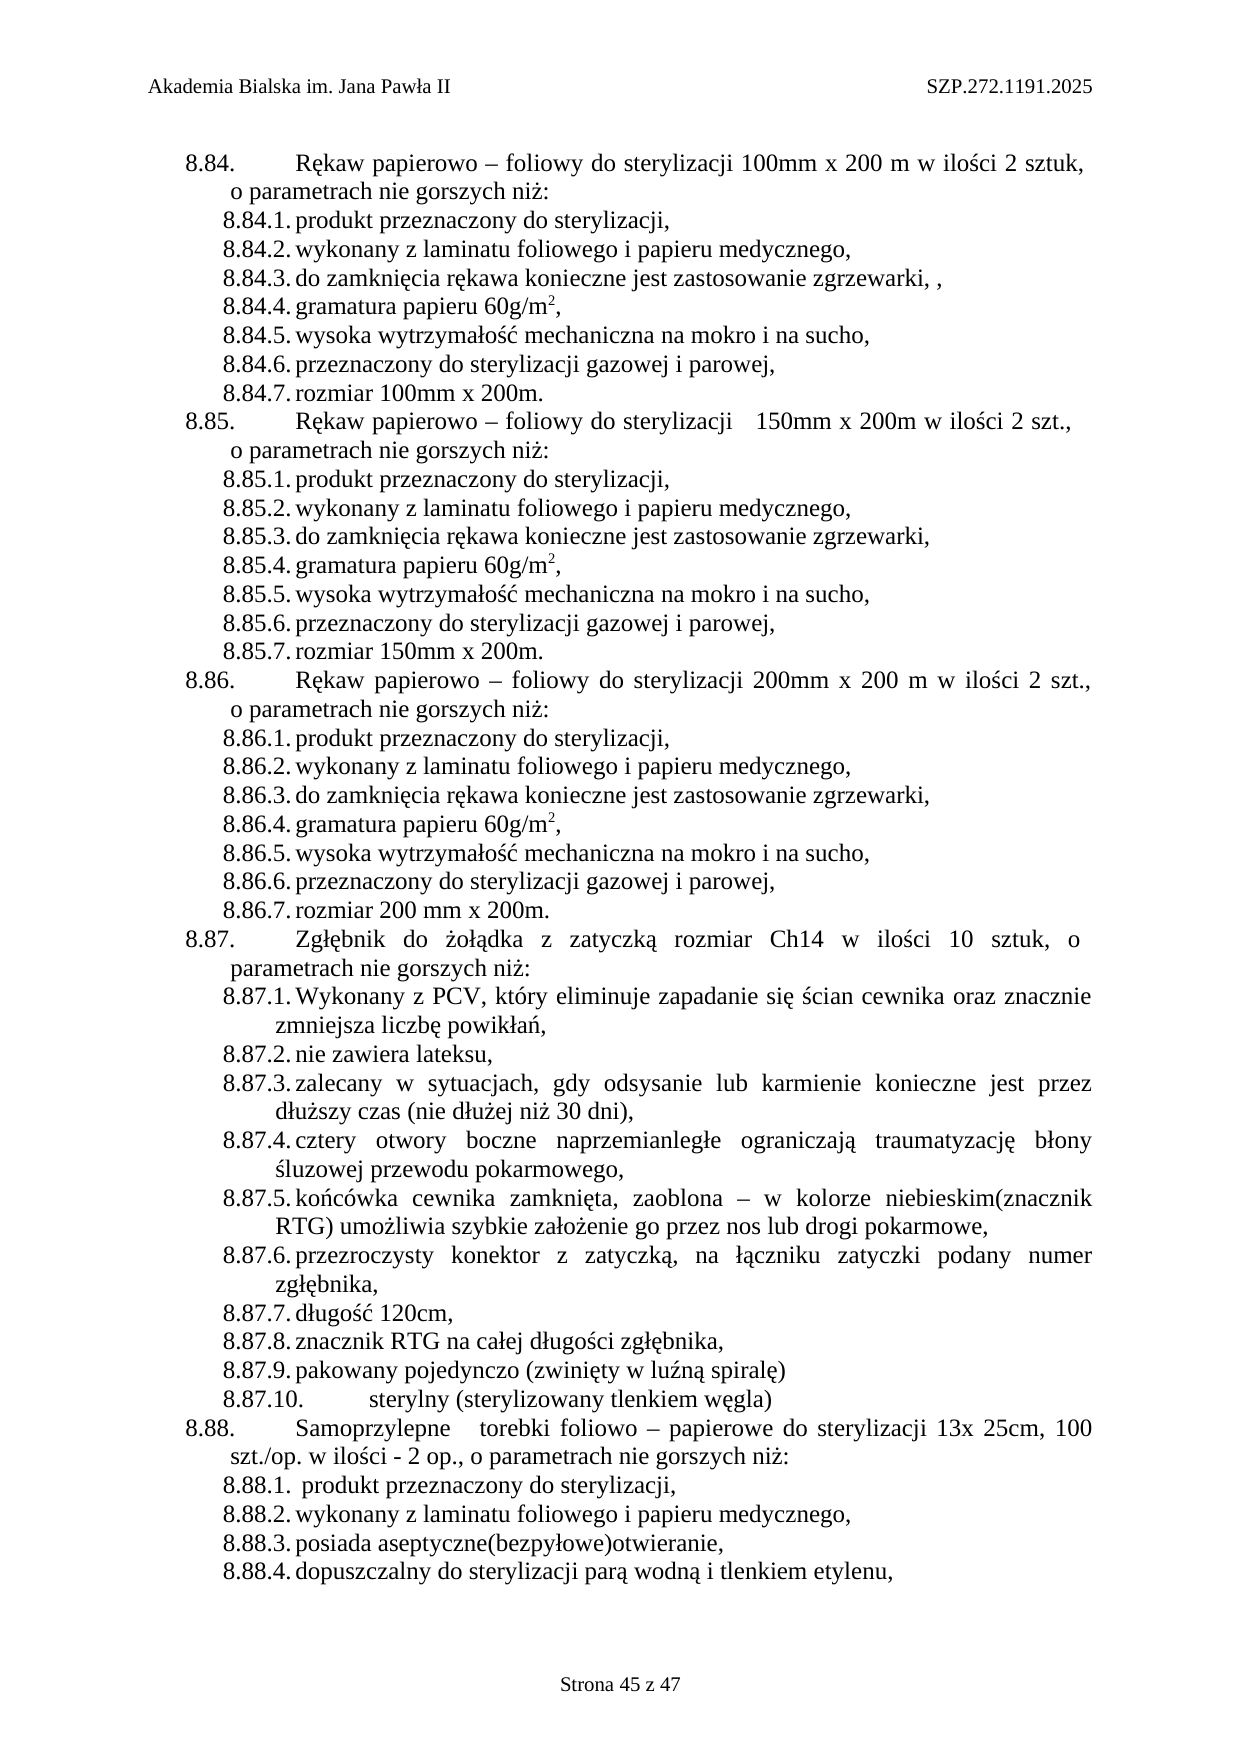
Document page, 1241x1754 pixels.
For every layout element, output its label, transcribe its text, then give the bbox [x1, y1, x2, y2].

list do zamknięcia rękawa konieczne jest zastosowanie zgrzewarki, [223, 780, 1093, 809]
list produkt przeznaczony do sterylizacji, [223, 1470, 1093, 1499]
list gramatura papieru 60g/m2, [223, 809, 1093, 838]
list długość 120cm, [223, 1298, 1093, 1326]
list wykonany z laminatu foliowego i papieru medycznego, [223, 234, 1093, 263]
list gramatura papieru 60g/m2, [223, 550, 1080, 579]
list sterylny (sterylizowany tlenkiem węgla) [223, 1384, 1093, 1413]
list do zamknięcia rękawa konieczne jest zastosowanie zgrzewarki, [223, 521, 1080, 550]
list przeznaczony do sterylizacji gazowej i parowej, [223, 608, 1080, 636]
list końcówka cewnika zamknięta, zaoblona – w kolorze niebieskim(znacznik RTG) umożliwia szybkie założenie go przez nos lub drogi pokarmowe, [223, 1183, 1093, 1240]
list zalecany w sytuacjach, gdy odsysanie lub karmienie konieczne jest przez dłuższy czas (nie dłużej niż 30 dni), [223, 1068, 1093, 1125]
list Rękaw papierowo – foliowy do sterylizacji 150mm x 200m w ilości 2 szt., o parametrach nie gorszych niż: [185, 406, 1080, 464]
list wykonany z laminatu foliowego i papieru medycznego, [223, 1499, 1093, 1528]
list wykonany z laminatu foliowego i papieru medycznego, [223, 751, 1093, 780]
list znacznik RTG na całej długości zgłębnika, [223, 1326, 1093, 1355]
list wykonany z laminatu foliowego i papieru medycznego, [223, 493, 1080, 521]
list rozmiar 200 mm x 200m. [223, 895, 1093, 924]
list nie zawiera lateksu, [223, 1039, 1093, 1068]
list Rękaw papierowo – foliowy do sterylizacji 200mm x 200 m w ilości 2 szt., o parametrach nie gorszych niż: [185, 665, 1093, 723]
list dopuszczalny do sterylizacji parą wodną i tlenkiem etylenu, [223, 1556, 1093, 1585]
list Rękaw papierowo – foliowy do sterylizacji 100mm x 200 m w ilości 2 sztuk, o parametrach nie gorszych niż: [185, 148, 1093, 205]
list przeznaczony do sterylizacji gazowej i parowej, [223, 349, 1093, 378]
list wysoka wytrzymałość mechaniczna na mokro i na sucho, [223, 838, 1093, 866]
list wysoka wytrzymałość mechaniczna na mokro i na sucho, [223, 579, 1080, 608]
list przezroczysty konektor z zatyczką, na łączniku zatyczki podany numer zgłębnika, [223, 1240, 1093, 1298]
list Wykonany z PCV, który eliminuje zapadanie się ścian cewnika oraz znacznie zmniejsza liczbę powikłań, [223, 981, 1093, 1039]
list przeznaczony do sterylizacji gazowej i parowej, [223, 866, 1093, 895]
list Samoprzylepne torebki foliowo – papierowe do sterylizacji 13x 25cm, 100 szt./op. w ilości - 2 op., o parametrach nie gorszych niż: [185, 1413, 1093, 1470]
list produkt przeznaczony do sterylizacji, [223, 464, 1080, 493]
list Zgłębnik do żołądka z zatyczką rozmiar Ch14 w ilości 10 sztuk, o parametrach nie gorszych niż: [185, 924, 1081, 981]
list wysoka wytrzymałość mechaniczna na mokro i na sucho, [223, 320, 1093, 349]
list do zamknięcia rękawa konieczne jest zastosowanie zgrzewarki, , [223, 263, 1093, 291]
list produkt przeznaczony do sterylizacji, [223, 205, 1093, 234]
list rozmiar 150mm x 200m. [223, 636, 1080, 665]
list rozmiar 100mm x 200m. [223, 378, 1093, 406]
list pakowany pojedynczo (zwinięty w luźną spiralę) [223, 1355, 1093, 1384]
list produkt przeznaczony do sterylizacji, [223, 723, 1093, 751]
list cztery otwory boczne naprzemianległe ograniczają traumatyzację błony śluzowej przewodu pokarmowego, [223, 1125, 1093, 1183]
list posiada aseptyczne(bezpyłowe)otwieranie, [223, 1528, 1093, 1556]
list gramatura papieru 60g/m2, [223, 291, 1093, 320]
